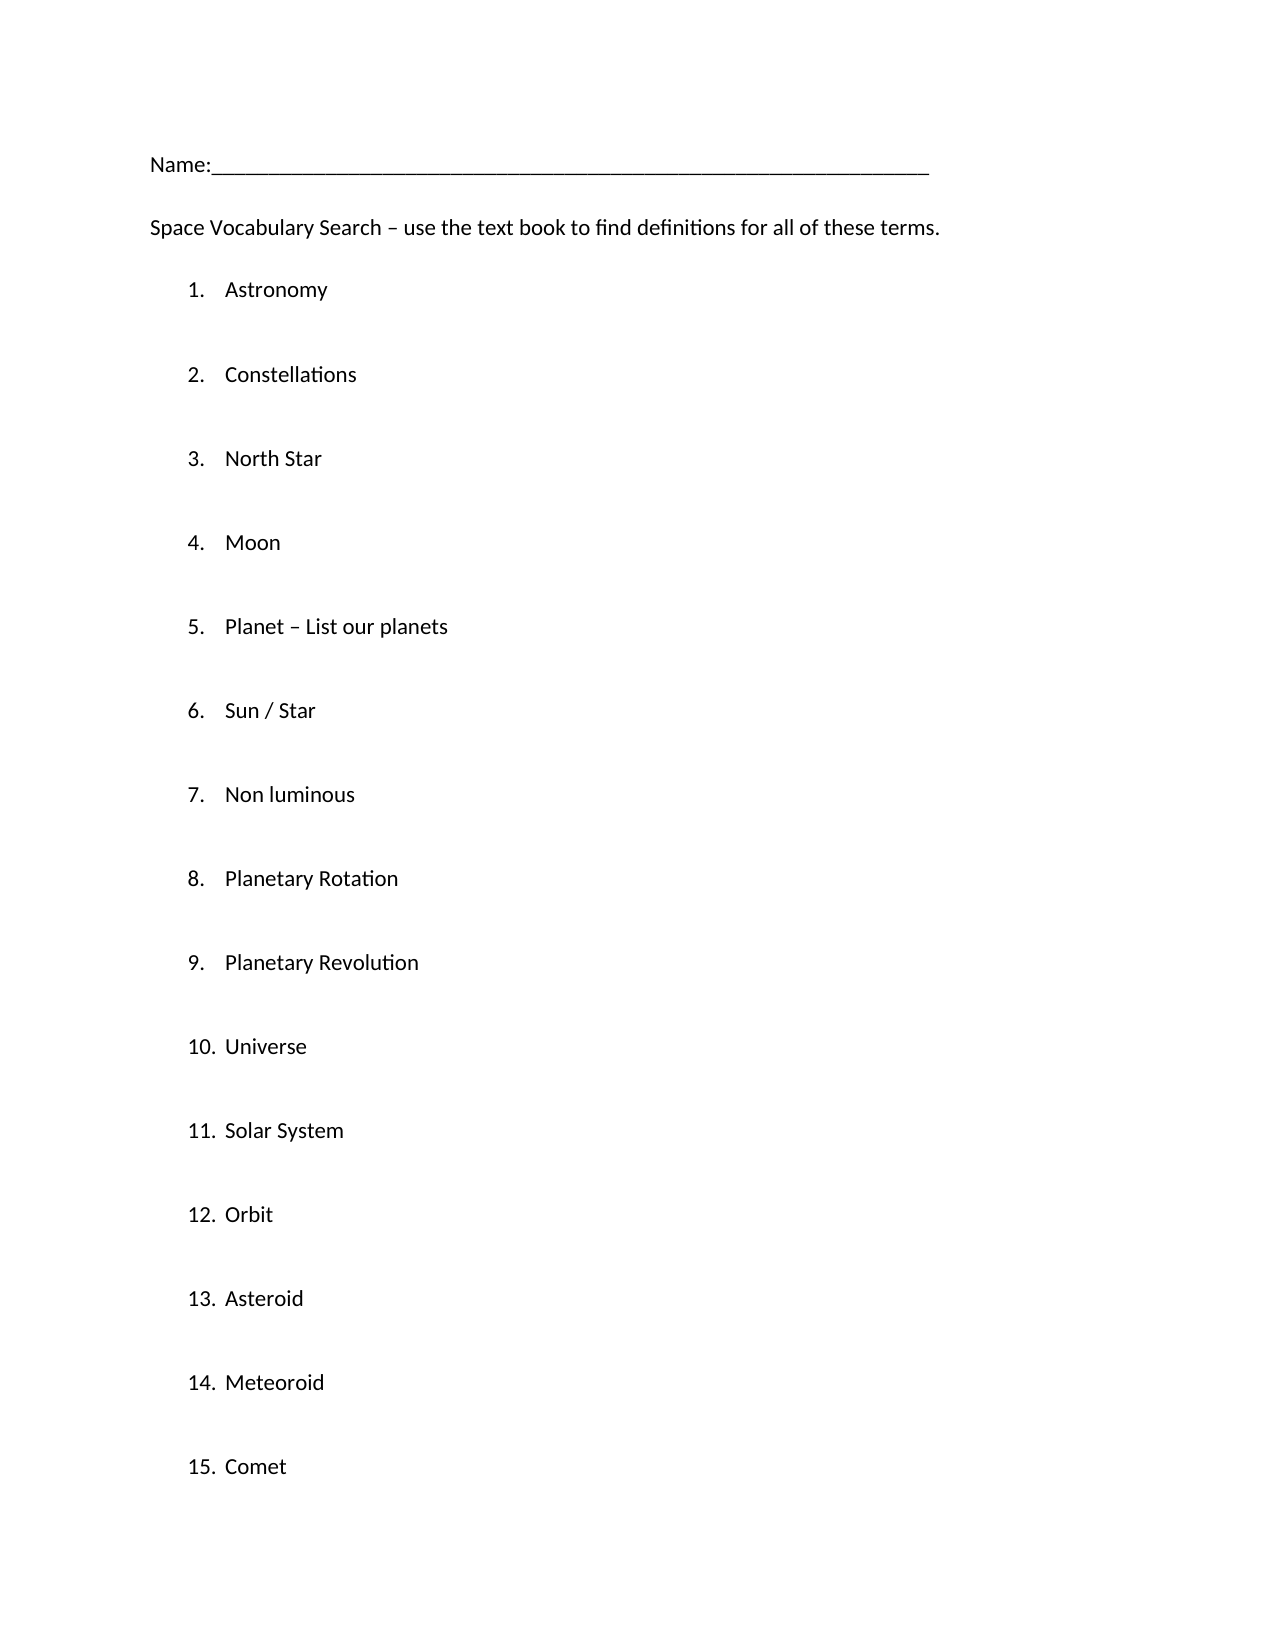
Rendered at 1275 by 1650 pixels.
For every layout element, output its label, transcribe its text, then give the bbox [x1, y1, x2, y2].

list Constellations [187, 360, 1125, 388]
list Meteoroid [187, 1368, 1125, 1396]
text Name:_______________________________________________________________ [150, 150, 1125, 178]
list Universe [187, 1032, 1125, 1060]
text Space Vocabulary Search – use the text book to find definitions for all of these terms. [150, 213, 1125, 241]
list Asteroid [187, 1284, 1125, 1312]
list Orbit [187, 1200, 1125, 1228]
list Moon [187, 528, 1125, 556]
list North Star [187, 444, 1125, 472]
list Solar System [187, 1116, 1125, 1144]
list Planetary Revolution [187, 948, 1125, 976]
list Sun / Star [187, 696, 1125, 724]
list Planetary Rotation [187, 864, 1125, 892]
list Comet [187, 1452, 1125, 1481]
list Astronomy [187, 276, 1125, 304]
list Planet – List our planets [187, 612, 1125, 640]
list Non luminous [187, 780, 1125, 808]
